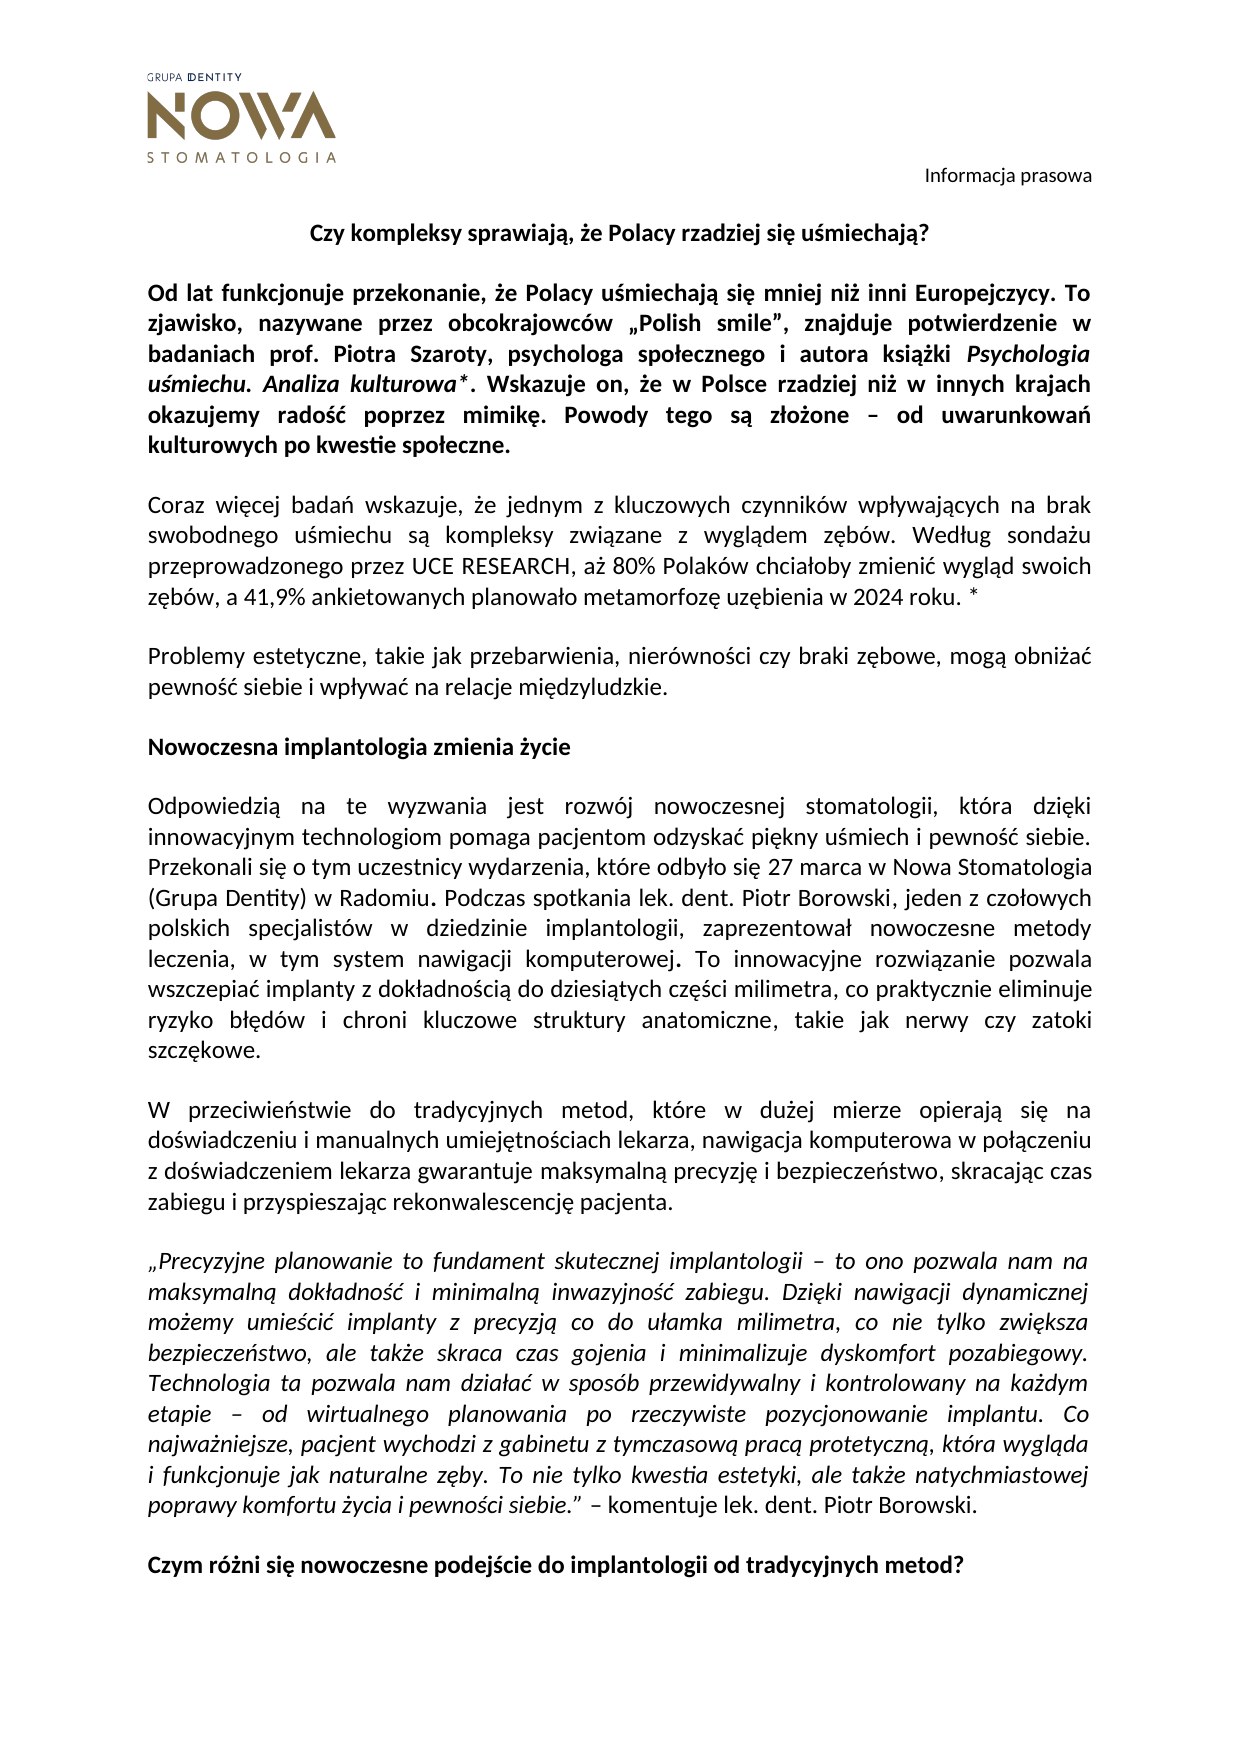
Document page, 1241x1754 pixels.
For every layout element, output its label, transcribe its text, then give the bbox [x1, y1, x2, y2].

text Problemy estetyczne, takie jak przebarwienia, nierówności czy braki zębowe, mogą obniżać pewność siebie i wpływać na relacje międzyludzkie. [148, 640, 1093, 701]
text Od lat funkcjonuje przekonanie, że Polacy uśmiechają się mniej niż inni Europejczycy. To zjawisko, nazywane przez obcokrajowców „Polish smile”, znajduje potwierdzenie w badaniach prof. Piotra Szaroty, psychologa społecznego i autora książki Psychologia uśmiechu. Analiza kulturowa*. Wskazuje on, że w Polsce rzadziej niż w innych krajach okazujemy radość poprzez mimikę. Powody tego są złożone – od uwarunkowań kulturowych po kwestie społeczne. [148, 277, 1093, 460]
text Czy kompleksy sprawiają, że Polacy rzadziej się uśmiechają? [148, 217, 1093, 248]
text Odpowiedzią na te wyzwania jest rozwój nowoczesnej stomatologii, która dzięki innowacyjnym technologiom pomaga pacjentom odzyskać piękny uśmiech i pewność siebie. Przekonali się o tym uczestnicy wydarzenia, które odbyło się 27 marca w Nowa Stomatologia (Grupa Dentity) w Radomiu. Podczas spotkania lek. dent. Piotr Borowski, jeden z czołowych polskich specjalistów w dziedzinie implantologii, zaprezentował nowoczesne metody leczenia, w tym system nawigacji komputerowej. To innowacyjne rozwiązanie pozwala wszczepiać implanty z dokładnością do dziesiątych części milimetra, co praktycznie eliminuje ryzyko błędów i chroni kluczowe struktury anatomiczne, takie jak nerwy czy zatoki szczękowe. [148, 790, 1093, 1065]
text „Precyzyjne planowanie to fundament skutecznej implantologii – to ono pozwala nam na maksymalną dokładność i minimalną inwazyjność zabiegu. Dzięki nawigacji dynamicznej możemy umieścić implanty z precyzją co do ułamka milimetra, co nie tylko zwiększa bezpieczeństwo, ale także skraca czas gojenia i minimalizuje dyskomfort pozabiegowy. Technologia ta pozwala nam działać w sposób przewidywalny i kontrolowany na każdym etapie – od wirtualnego planowania po rzeczywiste pozycjonowanie implantu. Co najważniejsze, pacjent wychodzi z gabinetu z tymczasową pracą protetyczną, która wygląda i funkcjonuje jak naturalne zęby. To nie tylko kwestia estetyki, ale także natychmiastowej poprawy komfortu życia i pewności siebie.” – komentuje lek. dent. Piotr Borowski. [148, 1245, 1093, 1520]
text W przeciwieństwie do tradycyjnych metod, które w dużej mierze opierają się na doświadczeniu i manualnych umiejętnościach lekarza, nawigacja komputerowa w połączeniu z doświadczeniem lekarza gwarantuje maksymalną precyzję i bezpieczeństwo, skracając czas zabiegu i przyspieszając rekonwalescencję pacjenta. [148, 1094, 1093, 1216]
picture [147, 73, 336, 163]
text Czym różni się nowoczesne podejście do implantologii od tradycyjnych metod? [148, 1549, 1093, 1580]
text Informacja prasowa [148, 163, 1093, 188]
text Coraz więcej badań wskazuje, że jednym z kluczowych czynników wpływających na brak swobodnego uśmiechu są kompleksy związane z wyglądem zębów. Według sondażu przeprowadzonego przez UCE RESEARCH, aż 80% Polaków chciałoby zmienić wygląd swoich zębów, a 41,9% ankietowanych planowało metamorfozę uzębienia w 2024 roku. * [148, 489, 1093, 611]
text Nowoczesna implantologia zmienia życie [148, 731, 1093, 761]
